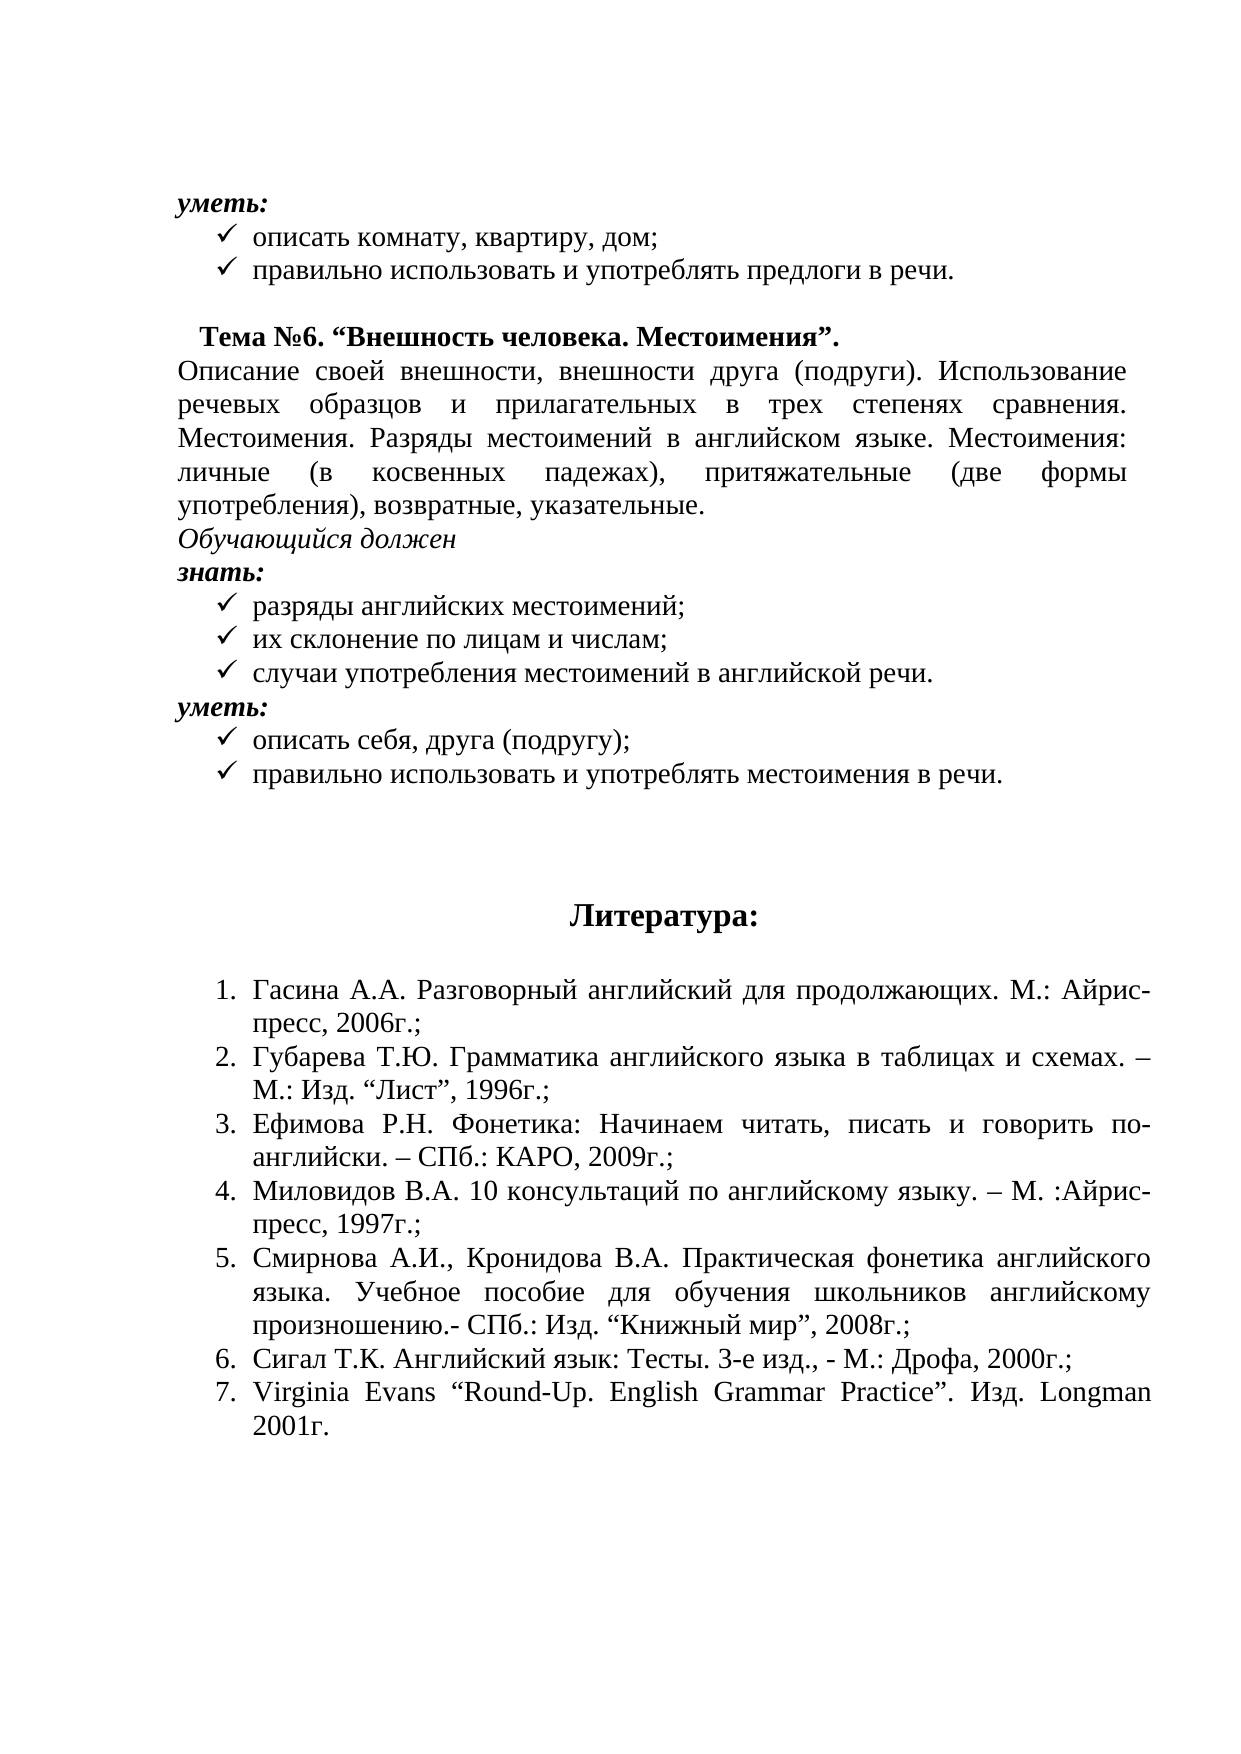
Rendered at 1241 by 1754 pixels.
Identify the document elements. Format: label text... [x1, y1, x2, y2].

list описать комнату, квартиру, дом; [215, 219, 1128, 252]
text Литература: [177, 895, 1152, 933]
list случаи употребления местоимений в английской речи. [215, 655, 1128, 689]
list Гасина А.А. Разговорный английский для продолжающих. М.: Айрис-пресс, 2006г.; [215, 972, 1152, 1039]
list правильно использовать и употреблять местоимения в речи. [215, 756, 1128, 790]
text знать: [177, 554, 1128, 588]
list Губарева Т.Ю. Грамматика английского языка в таблицах и схемах. – М.: Изд. “Лист”, 1996г.; [215, 1039, 1152, 1106]
text Тема №6. “Внешность человека. Местоимения”. [177, 319, 1128, 353]
list разряды английских местоимений; [215, 588, 1128, 622]
text уметь: [177, 689, 1128, 722]
text Обучающийся должен [177, 521, 1128, 554]
list Virginia Evans “Round-Up. English Grammar Practice”. Изд. Longman 2001г. [215, 1374, 1152, 1441]
list Миловидов В.А. 10 консультаций по английскому языку. – М. :Айрис-пресс, 1997г.; [215, 1173, 1152, 1240]
list правильно использовать и употреблять предлоги в речи. [215, 252, 1128, 286]
list Сигал Т.К. Английский язык: Тесты. 3-е изд., - М.: Дрофа, 2000г.; [215, 1341, 1152, 1374]
text Описание своей внешности, внешности друга (подруги). Использование речевых образцов и прилагательных в трех степенях сравнения. Местоимения. Разряды местоимений в английском языке. Местоимения: личные (в косвенных падежах), притяжательные (две формы употребления), возвратные, указательные. [177, 353, 1128, 521]
text уметь: [177, 185, 1128, 219]
list их склонение по лицам и числам; [215, 622, 1128, 655]
list Ефимова Р.Н. Фонетика: Начинаем читать, писать и говорить по-английски. – СПб.: КАРО, 2009г.; [215, 1106, 1152, 1173]
list Смирнова А.И., Кронидова В.А. Практическая фонетика английского языка. Учебное пособие для обучения школьников английскому произношению.- СПб.: Изд. “Книжный мир”, 2008г.; [215, 1240, 1152, 1341]
list описать себя, друга (подругу); [215, 722, 1128, 756]
